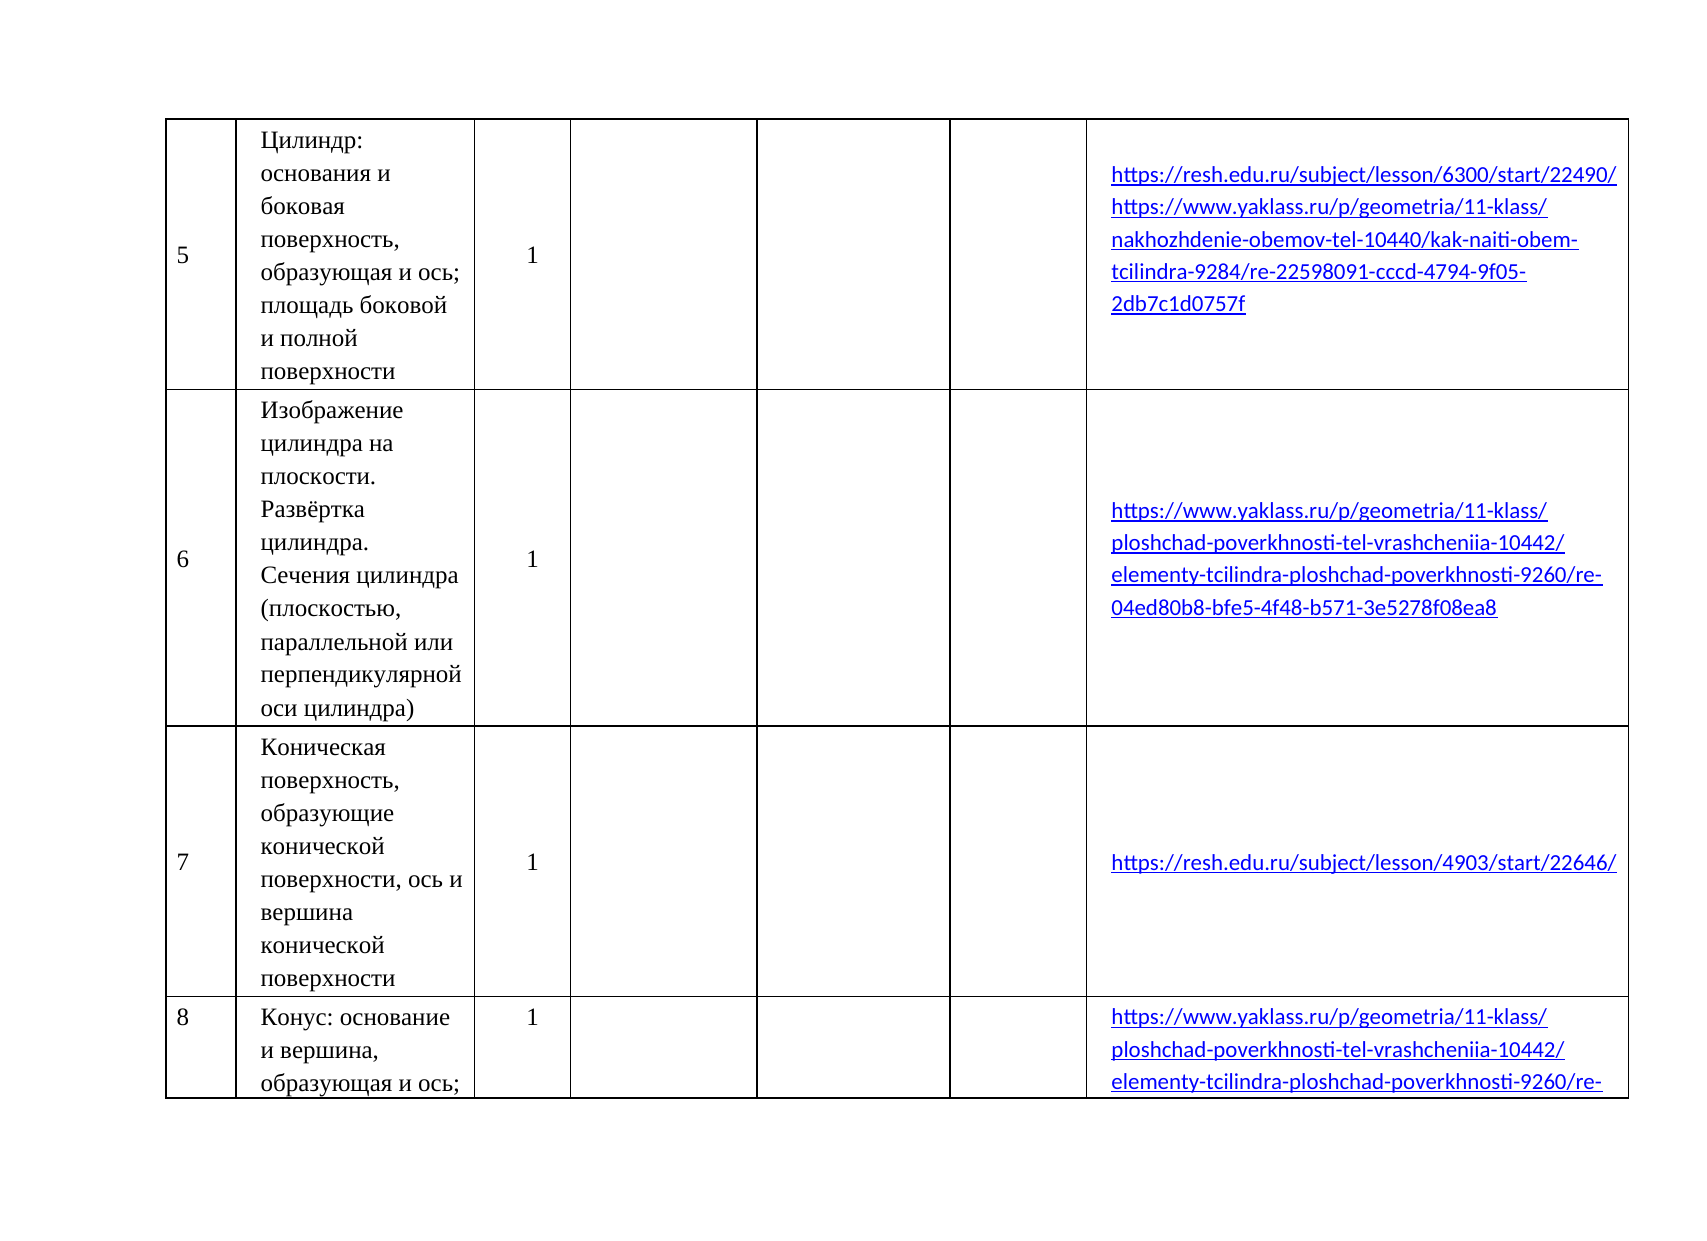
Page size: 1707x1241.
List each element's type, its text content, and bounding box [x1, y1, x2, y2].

table_cell [951, 997, 1086, 1097]
table_cell 8 [167, 997, 235, 1097]
table_cell [951, 727, 1086, 996]
table_cell Изображение цилиндра на плоскости. Развёртка цилиндра. Сечения цилиндра (плоскостью, параллельной или перпендикулярной оси цилиндра) [237, 390, 474, 725]
table_cell [571, 390, 756, 725]
table_cell [571, 997, 756, 1097]
table_cell 5 [167, 120, 235, 389]
table_cell 7 [167, 727, 235, 996]
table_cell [1087, 997, 1628, 1097]
table_cell 6 [167, 390, 235, 725]
table_cell [758, 120, 949, 389]
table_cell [237, 997, 474, 1097]
table_cell [758, 997, 949, 1097]
table_cell [951, 120, 1086, 389]
table_cell [758, 727, 949, 996]
table_cell [758, 390, 949, 725]
table_cell [571, 727, 756, 996]
table_cell https://resh.edu.ru/subject/lesson/6300/start/22490/ https://www.yaklass.ru/p/geometria/11-klass/nakhozhdenie-obemov-tel-10440/kak-naiti-obem-tcilindra-9284/re-22598091-cccd-4794-9f05-2db7c1d0757f [1087, 120, 1628, 389]
table_cell 1 [475, 120, 570, 389]
table_cell [951, 390, 1086, 725]
table_cell [571, 120, 756, 389]
table_cell 1 [475, 997, 570, 1097]
table_cell 1 [475, 390, 570, 725]
table_cell Цилиндр: основания и боковая поверхность, образующая и ось; площадь боковой и полной поверхности [237, 120, 474, 389]
table_cell https://resh.edu.ru/subject/lesson/4903/start/22646/ [1087, 727, 1628, 996]
table_cell 1 [475, 727, 570, 996]
table_cell Коническая поверхность, образующие конической поверхности, ось и вершина конической поверхности [237, 727, 474, 996]
